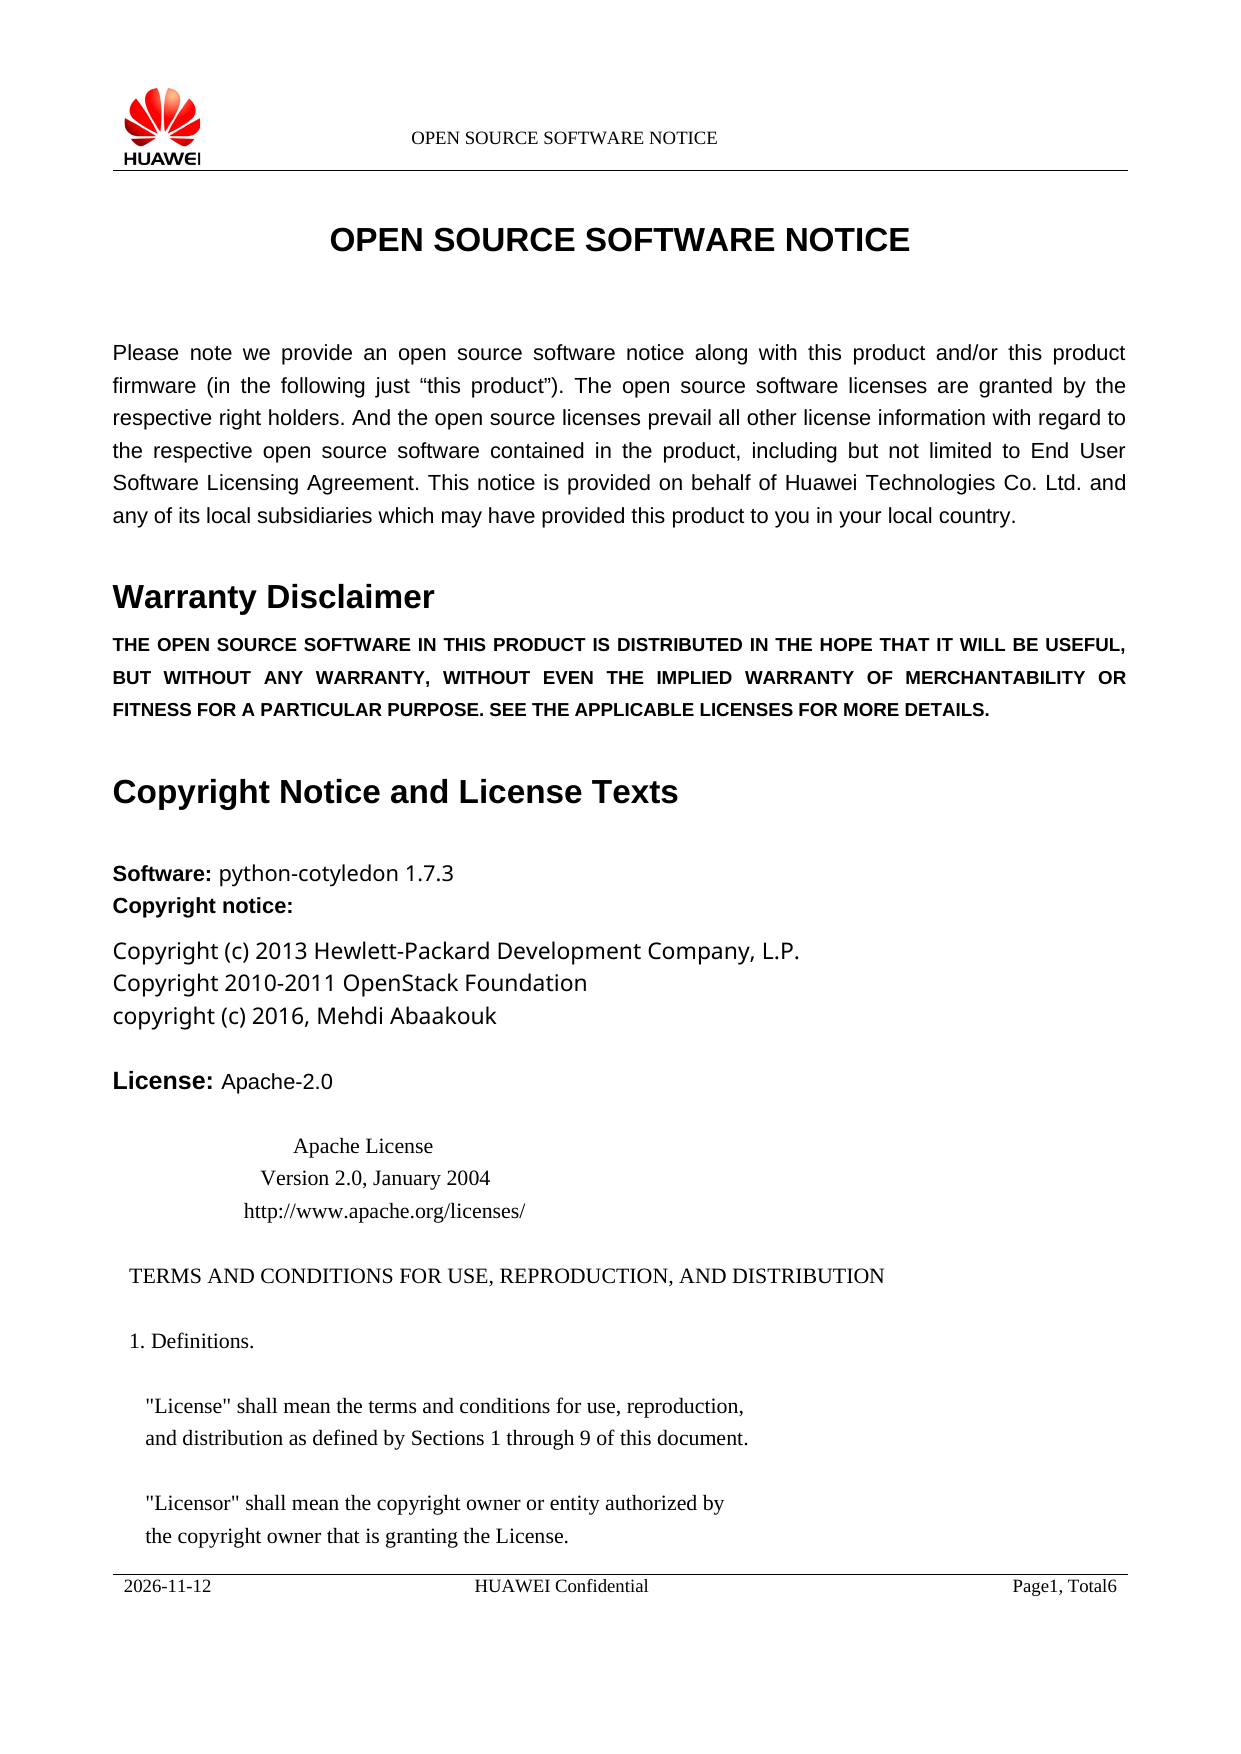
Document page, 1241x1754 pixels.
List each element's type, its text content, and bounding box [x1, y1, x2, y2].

title Software: python-cotyledon 1.7.3 [112, 856, 1128, 889]
text Copyright (c) 2013 Hewlett-Packard Development Company, L.P. Copyright 2010-2011 OpenStack Foundation copyright (c) 2016, Mehdi Abaakouk [112, 934, 1128, 1064]
text Copyright notice: [112, 889, 1128, 921]
picture [124, 88, 201, 165]
text The open source software in this product is distributed in the hope that it will be useful, but WITHOUT ANY WARRANTY, without even the implied warranty of MERCHANTABILITY or FITNESS FOR A PARTICULAR PURPOSE. See the applicable licenses for more details. [112, 629, 1128, 726]
text Copyright Notice and License Texts [112, 759, 1128, 824]
text OPEN SOURCE SOFTWARE NOTICE [112, 206, 1128, 271]
text License: Apache-2.0 [112, 1064, 1128, 1096]
text Warranty Disclaimer [112, 564, 1128, 629]
text Please note we provide an open source software notice along with this product and/or this product firmware (in the following just “this product”). The open source software licenses are granted by the respective right holders. And the open source licenses prevail all other license information with regard to the respective open source software contained in the product, including but not limited to End User Software Licensing Agreement. This notice is provided on behalf of Huawei Technologies Co. Ltd. and any of its local subsidiaries which may have provided this product to you in your local country. [112, 336, 1128, 531]
